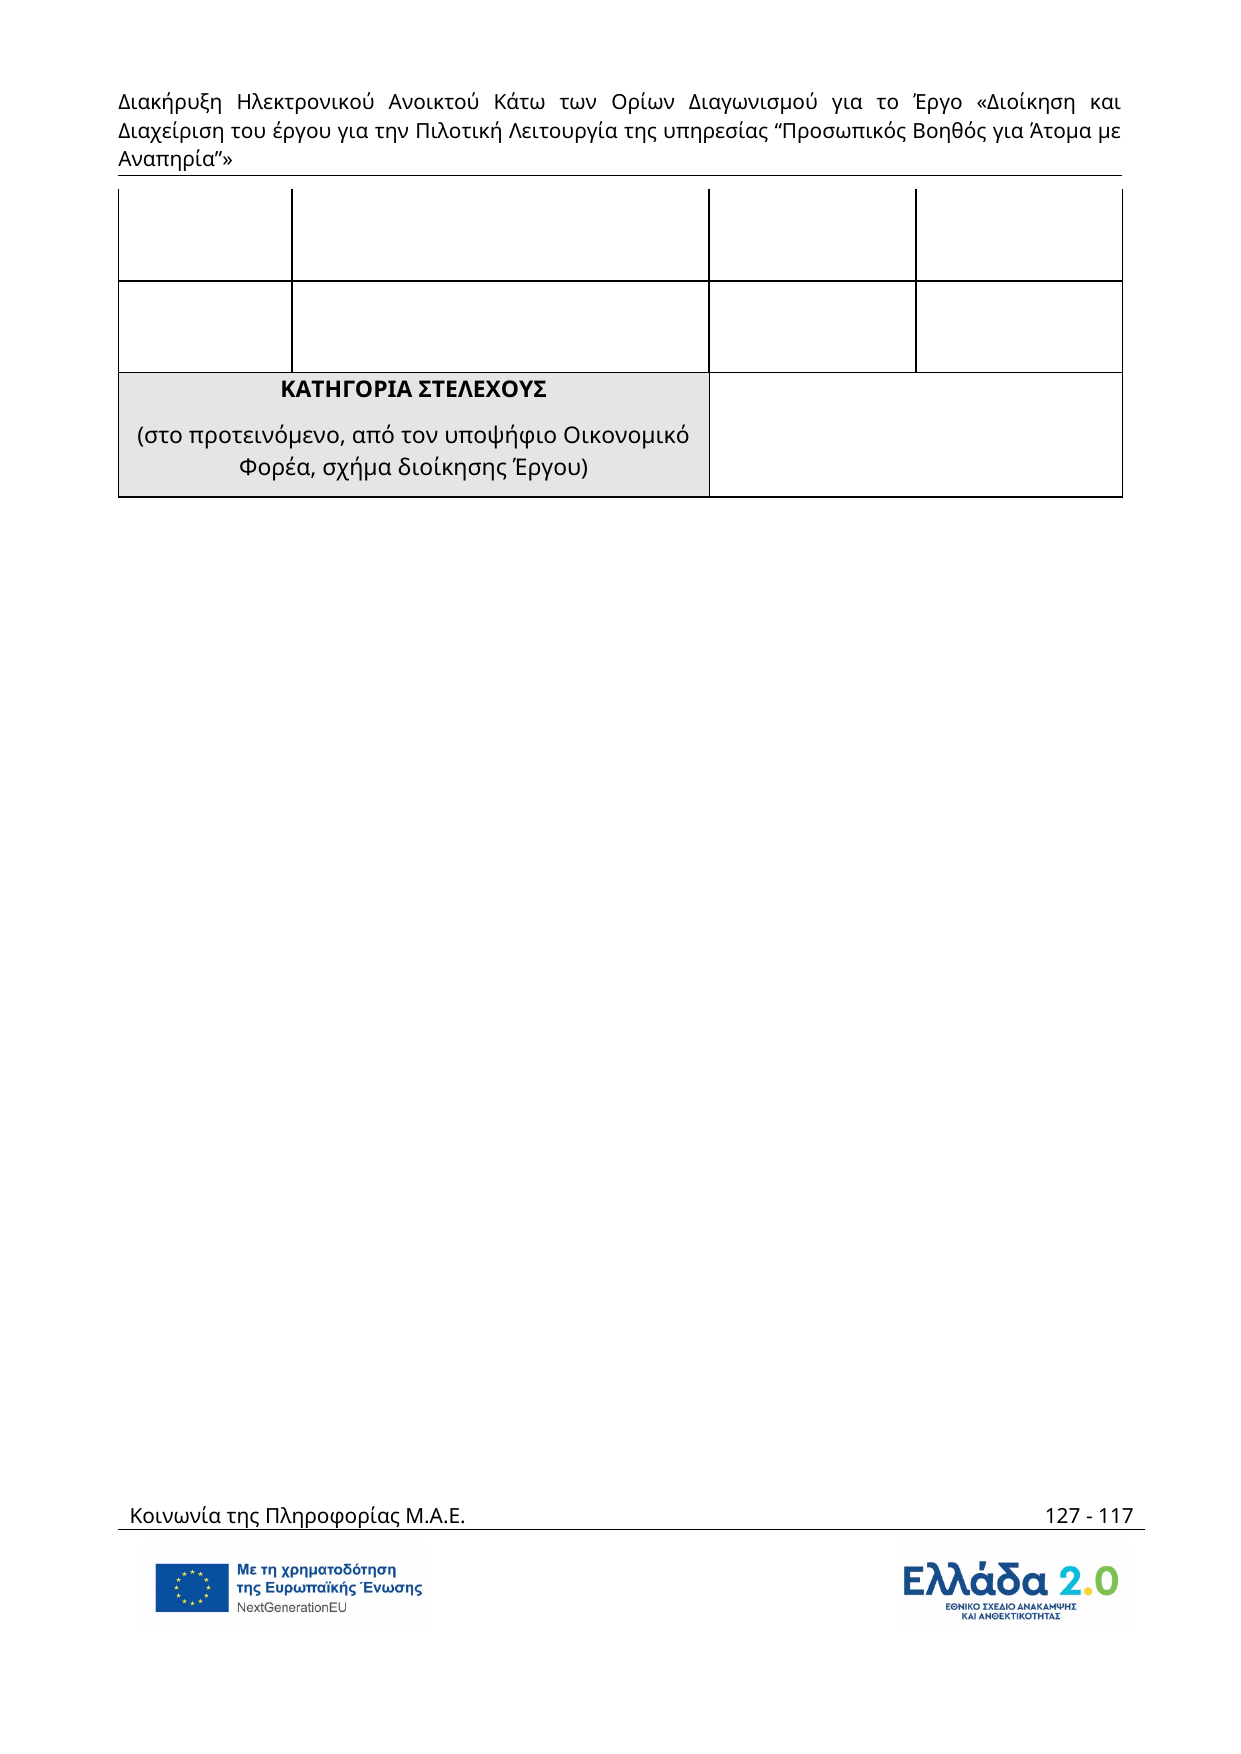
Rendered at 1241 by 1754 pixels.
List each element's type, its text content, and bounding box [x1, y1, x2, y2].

table_cell [917, 282, 1122, 372]
table_cell [710, 189, 915, 280]
table_cell [119, 282, 291, 372]
table_cell [119, 189, 291, 280]
table_cell [710, 282, 915, 372]
table_cell ΚΑΤΗΓΟΡΙΑ ΣΤΕΛΕΧΟΥΣ (στο προτεινόμενο, από τον υποψήφιο Οικονομικό Φορέα, σχήμα διοίκησης Έργου) [119, 373, 709, 496]
table_cell [917, 189, 1122, 280]
table_cell [710, 373, 1122, 496]
table_cell [293, 282, 708, 372]
table_cell [293, 189, 708, 280]
